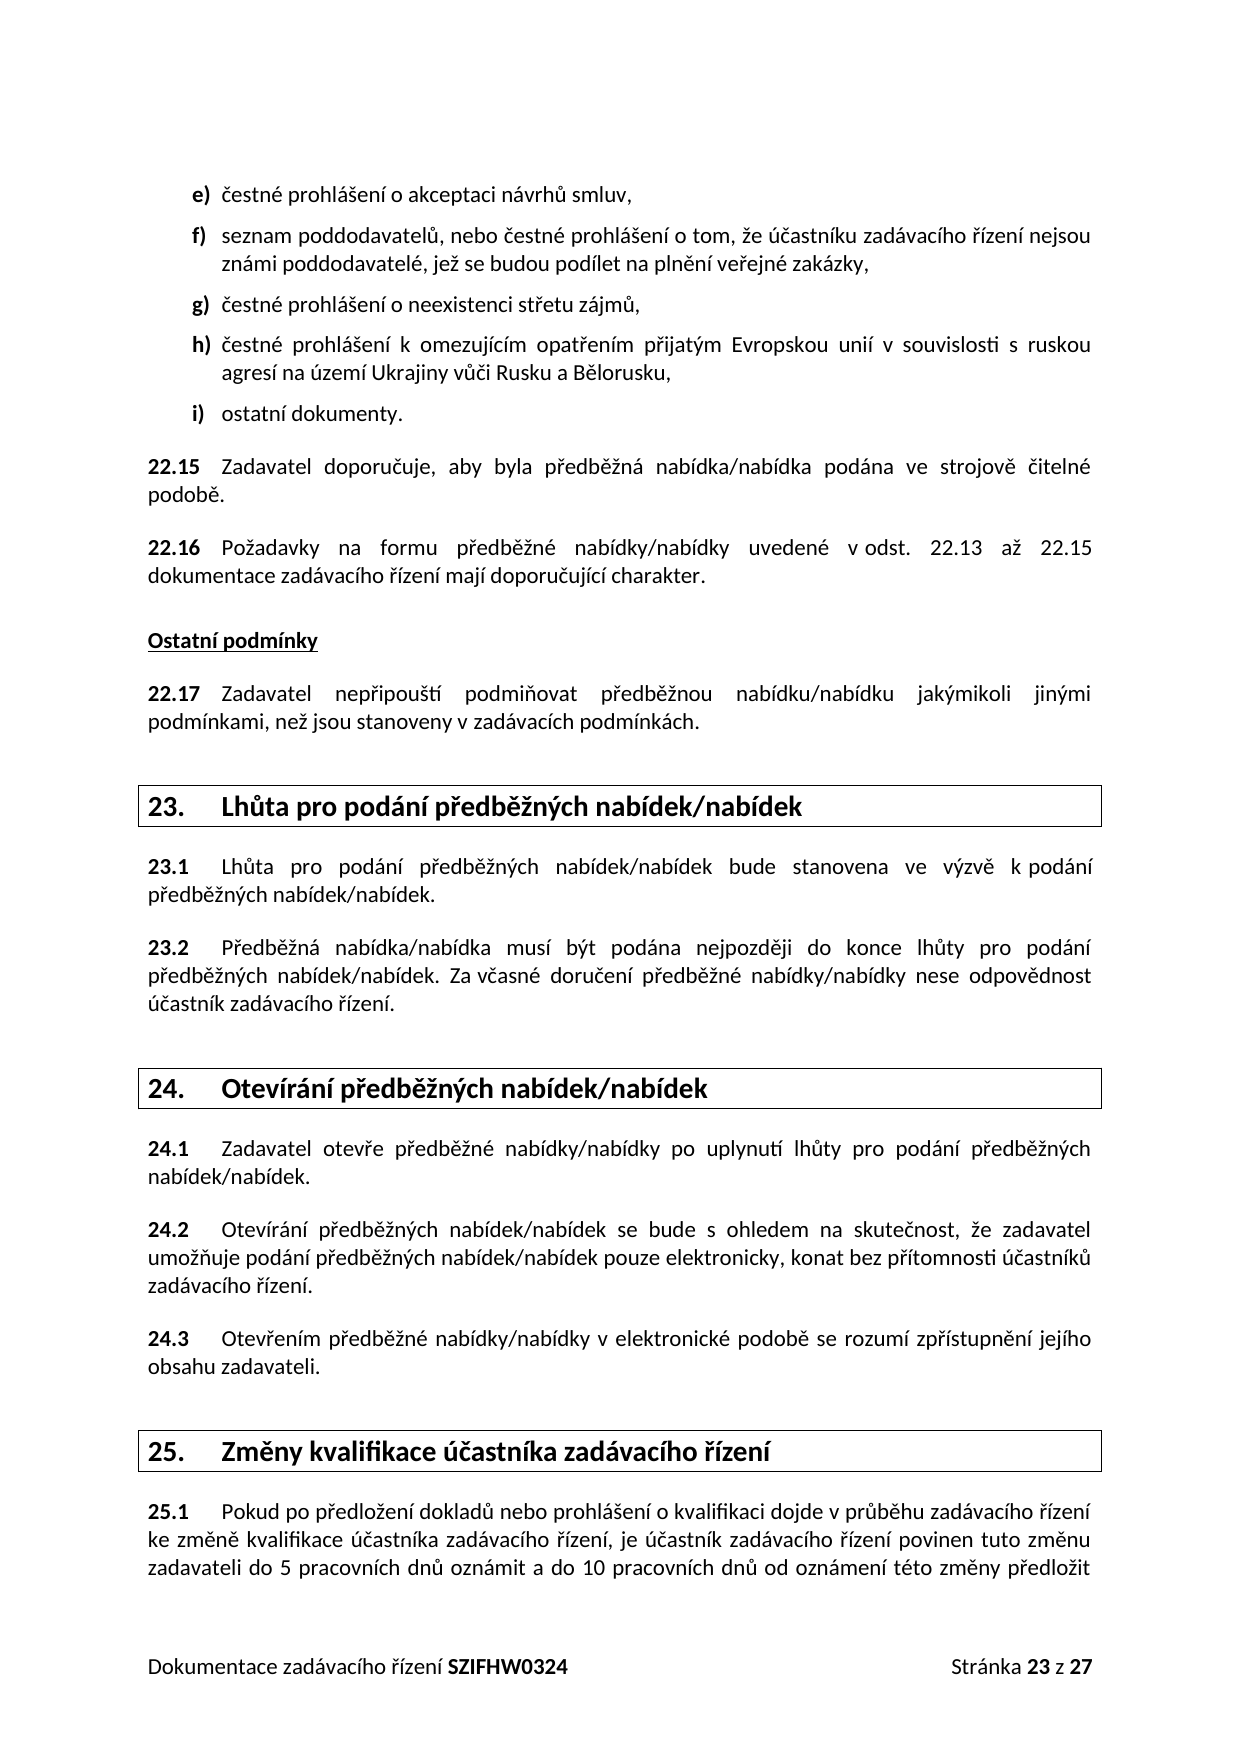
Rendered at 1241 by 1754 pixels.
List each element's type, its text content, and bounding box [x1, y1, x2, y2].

text Předběžná nabídka/nabídka musí být podána nejpozději do konce lhůty pro podání předběžných nabídek/nabídek. Za včasné doručení předběžné nabídky/nabídky nese odpovědnost účastník zadávacího řízení. [148, 933, 1093, 1017]
text Změny kvalifikace účastníka zadávacího řízení [139, 1431, 1101, 1471]
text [148, 1497, 1093, 1581]
text Otevírání předběžných nabídek/nabídek se bude s ohledem na skutečnost, že zadavatel umožňuje podání předběžných nabídek/nabídek pouze elektronicky, konat bez přítomnosti účastníků zadávacího řízení. [148, 1215, 1093, 1299]
text čestné prohlášení o akceptaci návrhů smluv, [192, 181, 1093, 209]
text Lhůta pro podání předběžných nabídek/nabídek [139, 786, 1101, 826]
text Ostatní podmínky [148, 626, 1093, 654]
text Požadavky na formu předběžné nabídky/nabídky uvedené v odst. 22.13 až 22.15 dokumentace zadávacího řízení mají doporučující charakter. [148, 533, 1093, 589]
text Otevírání předběžných nabídek/nabídek [139, 1069, 1101, 1108]
text ostatní dokumenty. [192, 399, 1093, 427]
text čestné prohlášení k omezujícím opatřením přijatým Evropskou unií v souvislosti s ruskou agresí na území Ukrajiny vůči Rusku a Bělorusku, [192, 330, 1093, 386]
text seznam poddodavatelů, nebo čestné prohlášení o tom, že účastníku zadávacího řízení nejsou známi poddodavatelé, jež se budou podílet na plnění veřejné zakázky, [192, 221, 1093, 277]
text Lhůta pro podání předběžných nabídek/nabídek bude stanovena ve výzvě k podání předběžných nabídek/nabídek. [148, 852, 1093, 908]
text Zadavatel nepřipouští podmiňovat předběžnou nabídku/nabídku jakýmikoli jinými podmínkami, než jsou stanoveny v zadávacích podmínkách. [148, 679, 1093, 735]
text čestné prohlášení o neexistenci střetu zájmů, [192, 290, 1093, 318]
text Otevřením předběžné nabídky/nabídky v elektronické podobě se rozumí zpřístupnění jejího obsahu zadavateli. [148, 1324, 1093, 1380]
text Zadavatel otevře předběžné nabídky/nabídky po uplynutí lhůty pro podání předběžných nabídek/nabídek. [148, 1134, 1093, 1190]
text Zadavatel doporučuje, aby byla předběžná nabídka/nabídka podána ve strojově čitelné podobě. [148, 452, 1093, 508]
